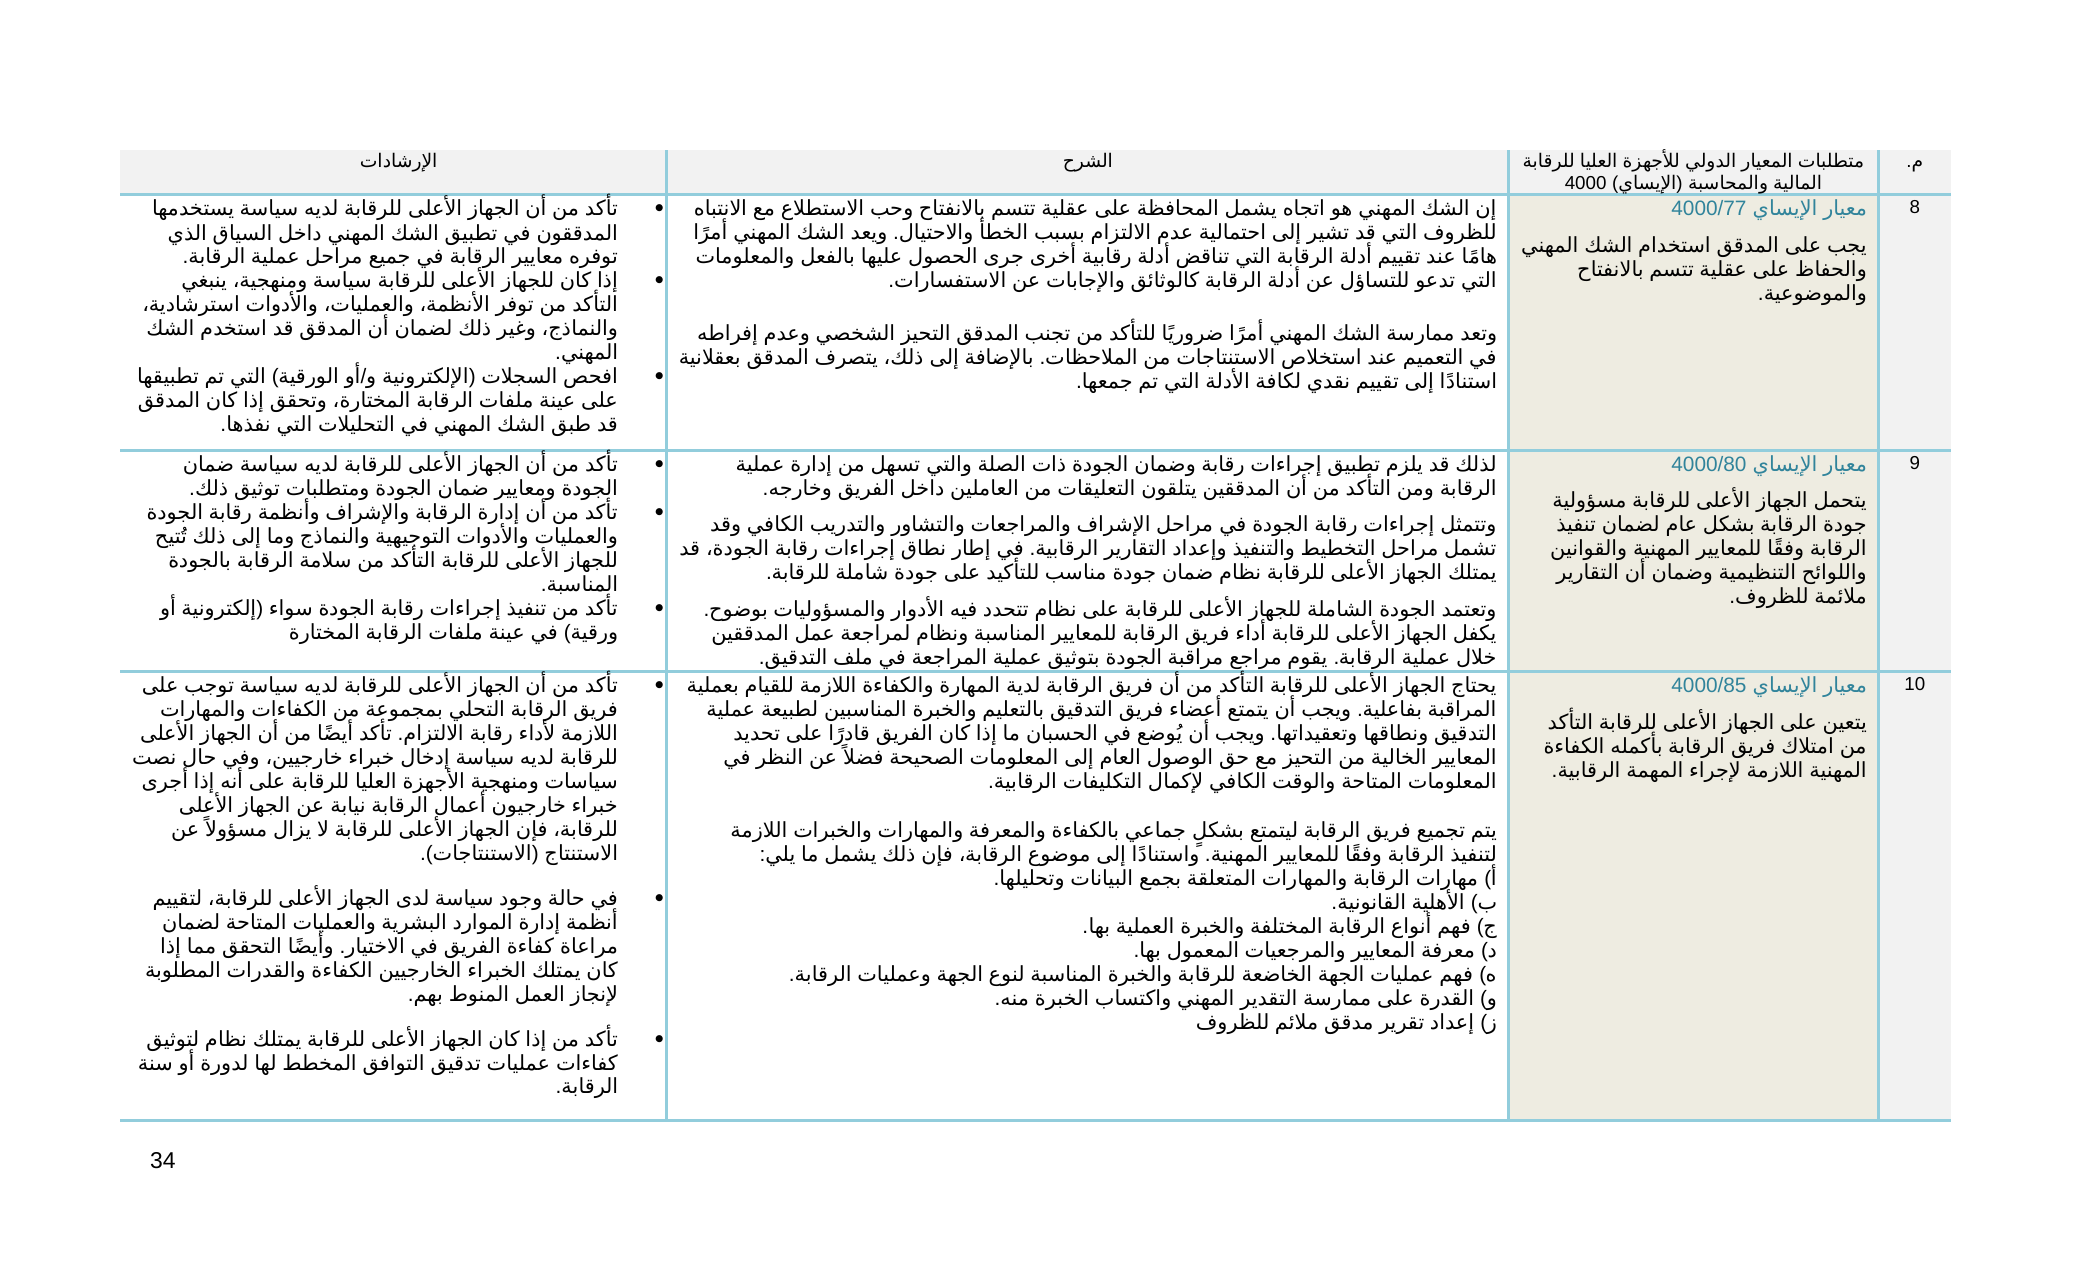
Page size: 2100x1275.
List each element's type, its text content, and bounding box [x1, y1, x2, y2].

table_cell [120, 673, 665, 1119]
table_cell معيار الإيساي 4000/77 يجب على المدقق استخدام الشك المهني والحفاظ على عقلية تتسم بالانفتاح والموضوعية. [1510, 196, 1877, 449]
table_cell لذلك قد يلزم تطبيق إجراءات رقابة وضمان الجودة ذات الصلة والتي تسهل من إدارة عملية الرقابة ومن التأكد من أن المدققين يتلقون التعليقات من العاملين داخل الفريق وخارجه. وتتمثل إجراءات رقابة الجودة في مراحل الإشراف والمراجعات والتشاور والتدريب الكافي وقد تشمل مراحل التخطيط والتنفيذ وإعداد التقارير الرقابية. في إطار نطاق إجراءات رقابة الجودة، قد يمتلك الجهاز الأعلى للرقابة نظام ضمان جودة مناسب للتأكيد على جودة شاملة للرقابة. وتعتمد الجودة الشاملة للجهاز الأعلى للرقابة على نظام تتحدد فيه الأدوار والمسؤوليات بوضوح. يكفل الجهاز الأعلى للرقابة أداء فريق الرقابة للمعايير المناسبة ونظام لمراجعة عمل المدققين خلال عملية الرقابة. يقوم مراجع مراقبة الجودة بتوثيق عملية المراجعة في ملف التدقيق. [668, 452, 1507, 670]
table_cell 9 [1880, 452, 1951, 670]
table_header م. [1880, 150, 1951, 193]
table_header الشرح [668, 150, 1507, 193]
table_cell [668, 673, 1507, 1119]
table_cell 8 [1880, 196, 1951, 449]
table_header متطلبات المعيار الدولي للأجهزة العليا للرقابة المالية والمحاسبة (الإيساي) 4000 [1510, 150, 1877, 193]
table_cell 10 [1880, 673, 1951, 1119]
table_cell معيار الإيساي 4000/80 يتحمل الجهاز الأعلى للرقابة مسؤولية جودة الرقابة بشكل عام لضمان تنفيذ الرقابة وفقًا للمعايير المهنية والقوانين واللوائح التنظيمية وضمان أن التقارير ملائمة للظروف. [1510, 452, 1877, 670]
table_header الإرشادات [120, 150, 665, 193]
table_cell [1510, 673, 1877, 1119]
table_cell تأكد من أن الجهاز الأعلى للرقابة لديه سياسة يستخدمها المدققون في تطبيق الشك المهني داخل السياق الذي توفره معايير الرقابة في جميع مراحل عملية الرقابة. إذا كان للجهاز الأعلى للرقابة سياسة ومنهجية، ينبغي التأكد من توفر الأنظمة، والعمليات، والأدوات استرشادية، والنماذج، وغير ذلك لضمان أن المدقق قد استخدم الشك المهني. افحص السجلات (الإلكترونية و/أو الورقية) التي تم تطبيقها على عينة ملفات الرقابة المختارة، وتحقق إذا كان المدقق قد طبق الشك المهني في التحليلات التي نفذها. [120, 196, 665, 449]
table_cell تأكد من أن الجهاز الأعلى للرقابة لديه سياسة ضمان الجودة ومعايير ضمان الجودة ومتطلبات توثيق ذلك. تأكد من أن إدارة الرقابة والإشراف وأنظمة رقابة الجودة والعمليات والأدوات التوجيهية والنماذج وما إلى ذلك تُتيح للجهاز الأعلى للرقابة التأكد من سلامة الرقابة بالجودة المناسبة. تأكد من تنفيذ إجراءات رقابة الجودة سواء (إلكترونية أو ورقية) في عينة ملفات الرقابة المختارة [120, 452, 665, 670]
table_cell إن الشك المهني هو اتجاه يشمل المحافظة على عقلية تتسم بالانفتاح وحب الاستطلاع مع الانتباه للظروف التي قد تشير إلى احتمالية عدم الالتزام بسبب الخطأ والاحتيال. ويعد الشك المهني أمرًا هامًا عند تقييم أدلة الرقابة التي تناقض أدلة رقابية أخرى جرى الحصول عليها بالفعل والمعلومات التي تدعو للتساؤل عن أدلة الرقابة كالوثائق والإجابات عن الاستفسارات. وتعد ممارسة الشك المهني أمرًا ضروريًا للتأكد من تجنب المدقق التحيز الشخصي وعدم إفراطه في التعميم عند استخلاص الاستنتاجات من الملاحظات. بالإضافة إلى ذلك، يتصرف المدقق بعقلانية استنادًا إلى تقييم نقدي لكافة الأدلة التي تم جمعها. [668, 196, 1507, 449]
